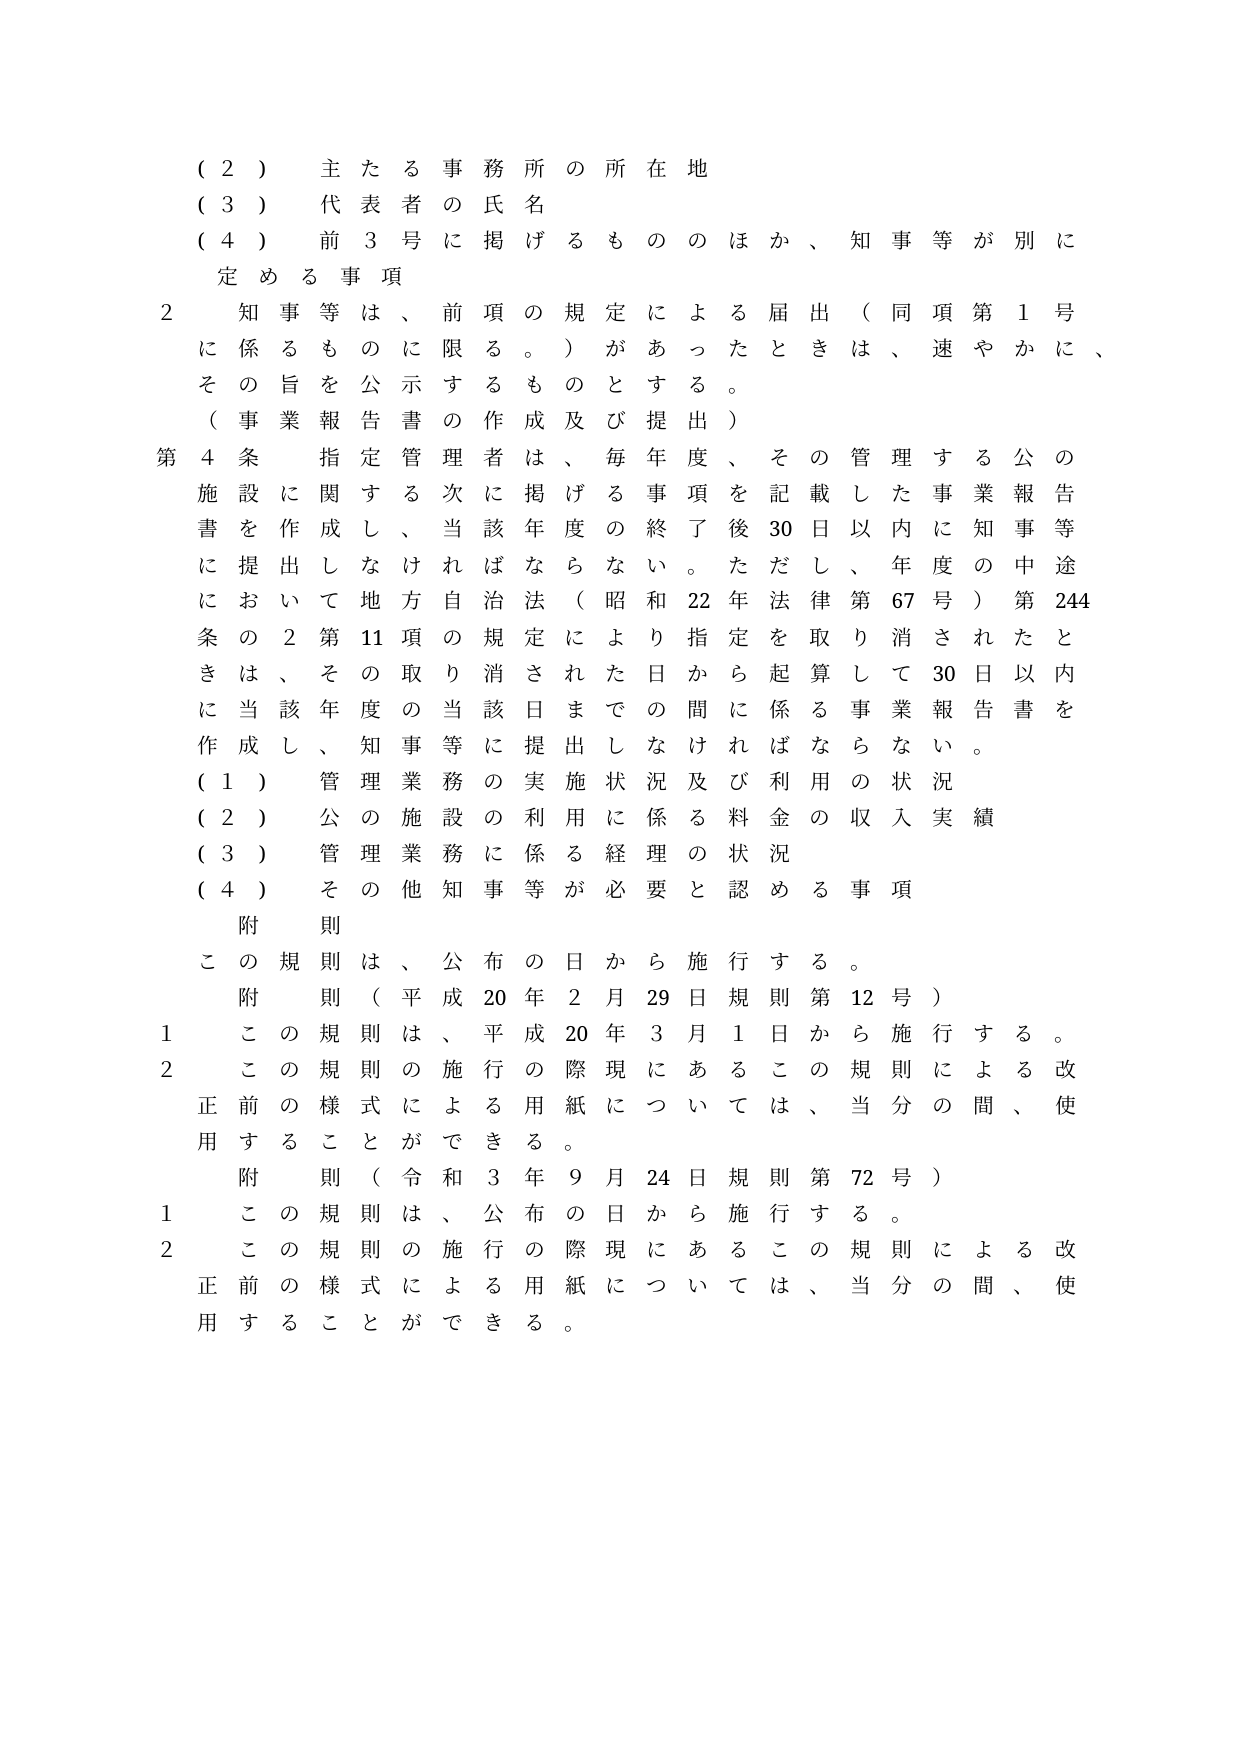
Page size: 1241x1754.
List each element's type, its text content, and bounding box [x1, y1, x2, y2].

text １ この規則は、平成20年３月１日から施行する。 [156, 1014, 1096, 1051]
text 附 則（令和３年９月24日規則第72号） [222, 1159, 1096, 1195]
text この規則は、公布の日から施行する。 [156, 942, 1096, 978]
text (３) 代表者の氏名 [178, 186, 1096, 222]
text １ この規則は、公布の日から施行する。 [156, 1195, 1096, 1231]
text 第４条 指定管理者は、毎年度、その管理する公の施設に関する次に掲げる事項を記載した事業報告書を作成し、当該年度の終了後30日以内に知事等に提出しなければならない。ただし、年度の中途において地方自治法（昭和22年法律第67号）第244条の２第11項の規定により指定を取り消されたときは、その取り消された日から起算して30日以内に当該年度の当該日までの間に係る事業報告書を作成し、知事等に提出しなければならない。 [156, 438, 1096, 762]
text ２ 知事等は、前項の規定による届出（同項第１号に係るものに限る。）があったときは、速やかに、その旨を公示するものとする。 [156, 294, 1096, 402]
text (１) 管理業務の実施状況及び利用の状況 [178, 762, 1096, 798]
text ２ この規則の施行の際現にあるこの規則による改正前の様式による用紙については、当分の間、使用することができる。 [156, 1231, 1096, 1339]
text (３) 管理業務に係る経理の状況 [178, 834, 1096, 870]
text 附 則（平成20年２月29日規則第12号） [222, 978, 1096, 1014]
text (４) その他知事等が必要と認める事項 [178, 870, 1096, 906]
text 附 則 [222, 906, 1096, 942]
text （事業報告書の作成及び提出） [178, 402, 1096, 438]
text (２) 主たる事務所の所在地 [178, 149, 1096, 186]
text (２) 公の施設の利用に係る料金の収入実績 [178, 798, 1096, 834]
text ２ この規則の施行の際現にあるこの規則による改正前の様式による用紙については、当分の間、使用することができる。 [156, 1051, 1096, 1159]
text (４) 前３号に掲げるもののほか、知事等が別に定める事項 [178, 222, 1096, 294]
